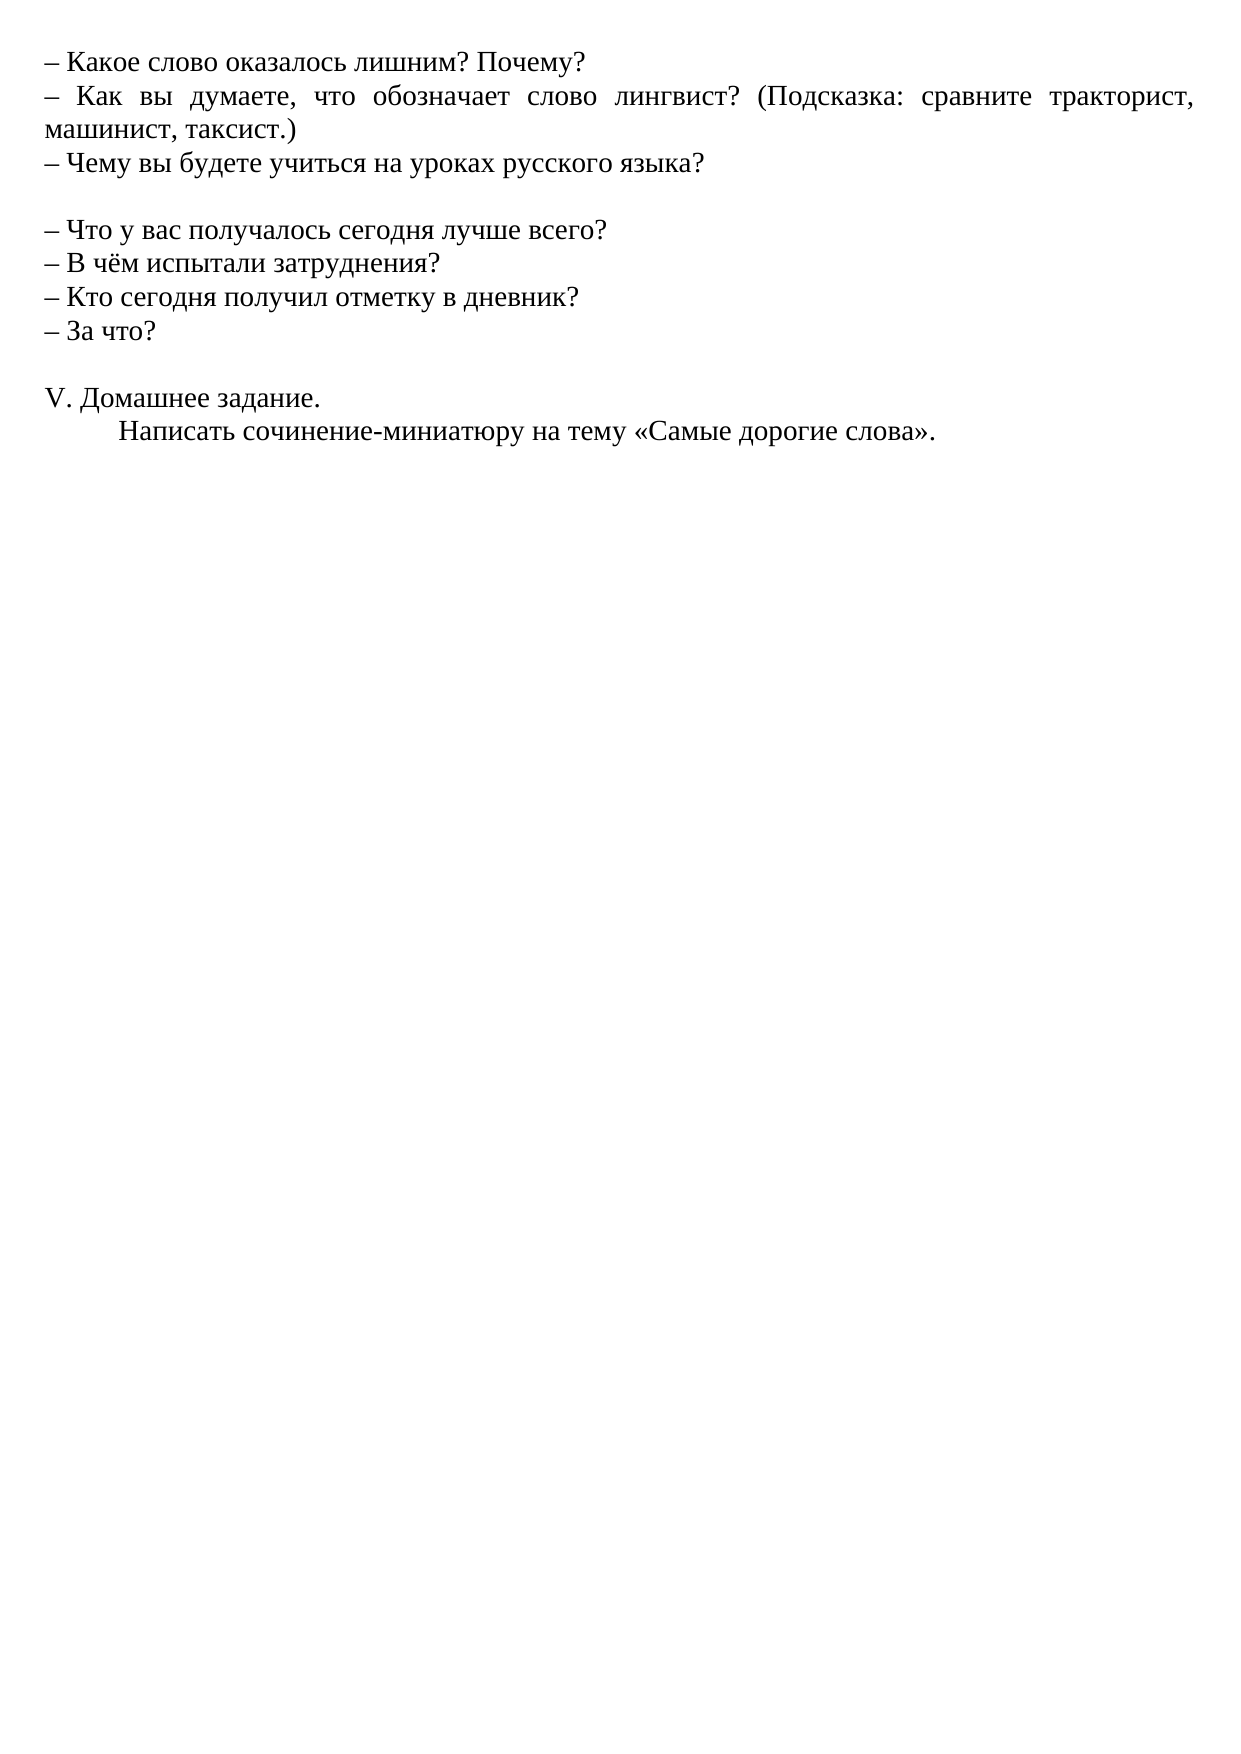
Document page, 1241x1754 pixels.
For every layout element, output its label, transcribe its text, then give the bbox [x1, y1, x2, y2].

text – Кто сегодня получил отметку в дневник? [44, 279, 1196, 313]
text V. Домашнее задание. [44, 380, 1196, 413]
text – В чём испытали затруднения? [44, 246, 1196, 279]
text – Чему вы будете учиться на уроках русского языка? [44, 145, 1196, 178]
text – За что? [44, 313, 1196, 346]
text – Какое слово оказалось лишним? Почему? [44, 44, 1196, 78]
text Написать сочинение-миниатюру на тему «Самые дорогие слова». [44, 413, 1196, 447]
text – Что у вас получалось сегодня лучше всего? [44, 212, 1196, 246]
text – Как вы думаете, что обозначает слово лингвист? (Подсказка: сравните тракторист, машинист, таксист.) [44, 78, 1196, 145]
